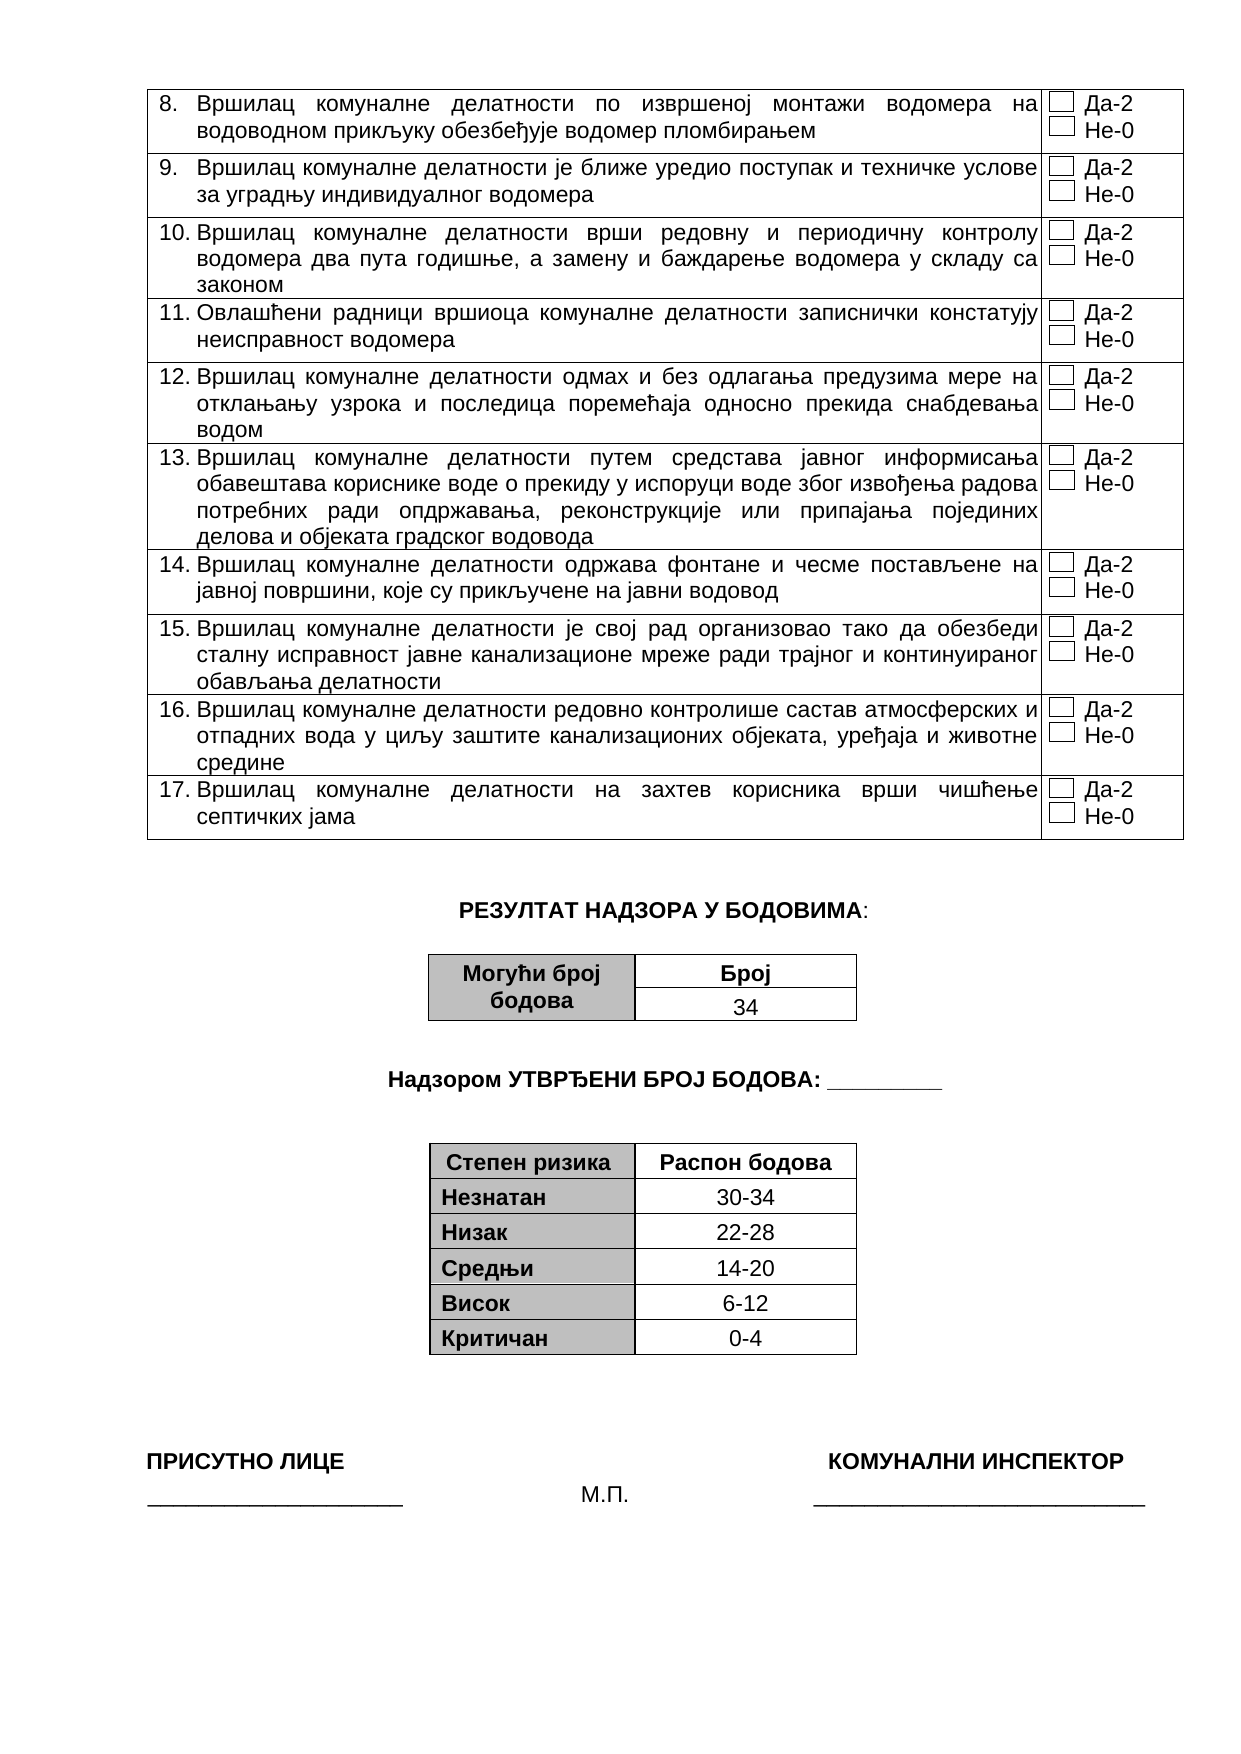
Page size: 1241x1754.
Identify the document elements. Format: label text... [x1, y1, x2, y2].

table_cell Да-2 Не-0 [1042, 550, 1183, 613]
table_header Број [636, 955, 856, 987]
table_cell 0-4 [636, 1320, 856, 1354]
table_cell Да-2 Не-0 [1042, 154, 1183, 217]
text ____________________ М.П. __________________________ [148, 1481, 1181, 1507]
table_cell Средњи [431, 1249, 634, 1283]
table_cell 22-28 [636, 1214, 856, 1248]
text Надзором УТВРЂЕНИ БРОЈ БОДОВА: _________ [148, 1066, 1181, 1092]
table_cell Вршилац комуналне делатности је свој рад организовао тако да обезбеди сталну исправност јавне канализационе мреже ради трајног и континуираног обављања делатности [148, 615, 1041, 694]
text РЕЗУЛТАТ НАДЗОРА У БОДОВИМА: [146, 897, 1181, 923]
table_header Могући број бодова [429, 955, 634, 1020]
table_cell Вршилац комуналне делатности је ближе уредио поступак и техничке услове за уградњу индивидуалног водомера [148, 154, 1041, 217]
table_cell 30-34 [636, 1179, 856, 1213]
table_cell 14-20 [636, 1249, 856, 1283]
table_cell Низак [431, 1214, 634, 1248]
table_header Распон бодова [636, 1144, 856, 1178]
table_cell Вршилац комуналне делатности редовно контролише састав атмосферских и отпадних вода у циљу заштите канализационих објеката, уређаја и животне средине [148, 695, 1041, 775]
table_cell Вршилац комуналне делатности на захтев корисника врши чишћење септичких јама [148, 776, 1041, 839]
table_cell Да-2 Не-0 [1042, 444, 1183, 549]
table_cell Да-2 Не-0 [1042, 776, 1183, 839]
table_cell Вршилац комуналне делатности одмах и без одлагања предузима мере на отклањању узрока и последица поремећаја односно прекида снабдевања водом [148, 363, 1041, 442]
table_cell Да-2 Не-0 [1042, 363, 1183, 442]
table_cell 34 [636, 988, 856, 1020]
table_cell Критичан [431, 1320, 634, 1354]
table_cell Да-2 Не-0 [1042, 299, 1183, 362]
table_cell Да-2 Не-0 [1042, 615, 1183, 694]
table_cell Вршилац комуналне делатности одржава фонтане и чесме постављене на јавној површини, које су прикључене на јавни водовод [148, 550, 1041, 613]
table_cell Да-2 Не-0 [1042, 90, 1183, 153]
table_header Степен ризика [431, 1144, 634, 1178]
table_cell Да-2 Не-0 [1042, 695, 1183, 775]
table_cell Овлашћени радници вршиоца комуналне делатности записнички констатују неисправност водомера [148, 299, 1041, 362]
table_cell 6-12 [636, 1285, 856, 1319]
text ПРИСУТНО ЛИЦЕ КОМУНАЛНИ ИНСПЕКТОР [146, 1448, 1181, 1474]
table_cell Вршилац комуналне делатности врши редовну и периодичну контролу водомера два пута годишње, а замену и баждарење водомера у складу са законом [148, 218, 1041, 298]
table_cell Висок [431, 1285, 634, 1319]
table_cell Вршилац комуналне делатности путем средстава јавног информисања обавештава кориснике воде о прекиду у испоруци воде због извођења радова потребних ради опдржавања, реконструкције или припајања појединих делова и објеката градског водовода [148, 444, 1041, 549]
table_cell Вршилац комуналне делатности по извршеној монтажи водомера на водоводном прикљуку обезбеђује водомер пломбирањем [148, 90, 1041, 153]
table_cell Незнатан [431, 1179, 634, 1213]
table_cell Да-2 Не-0 [1042, 218, 1183, 298]
